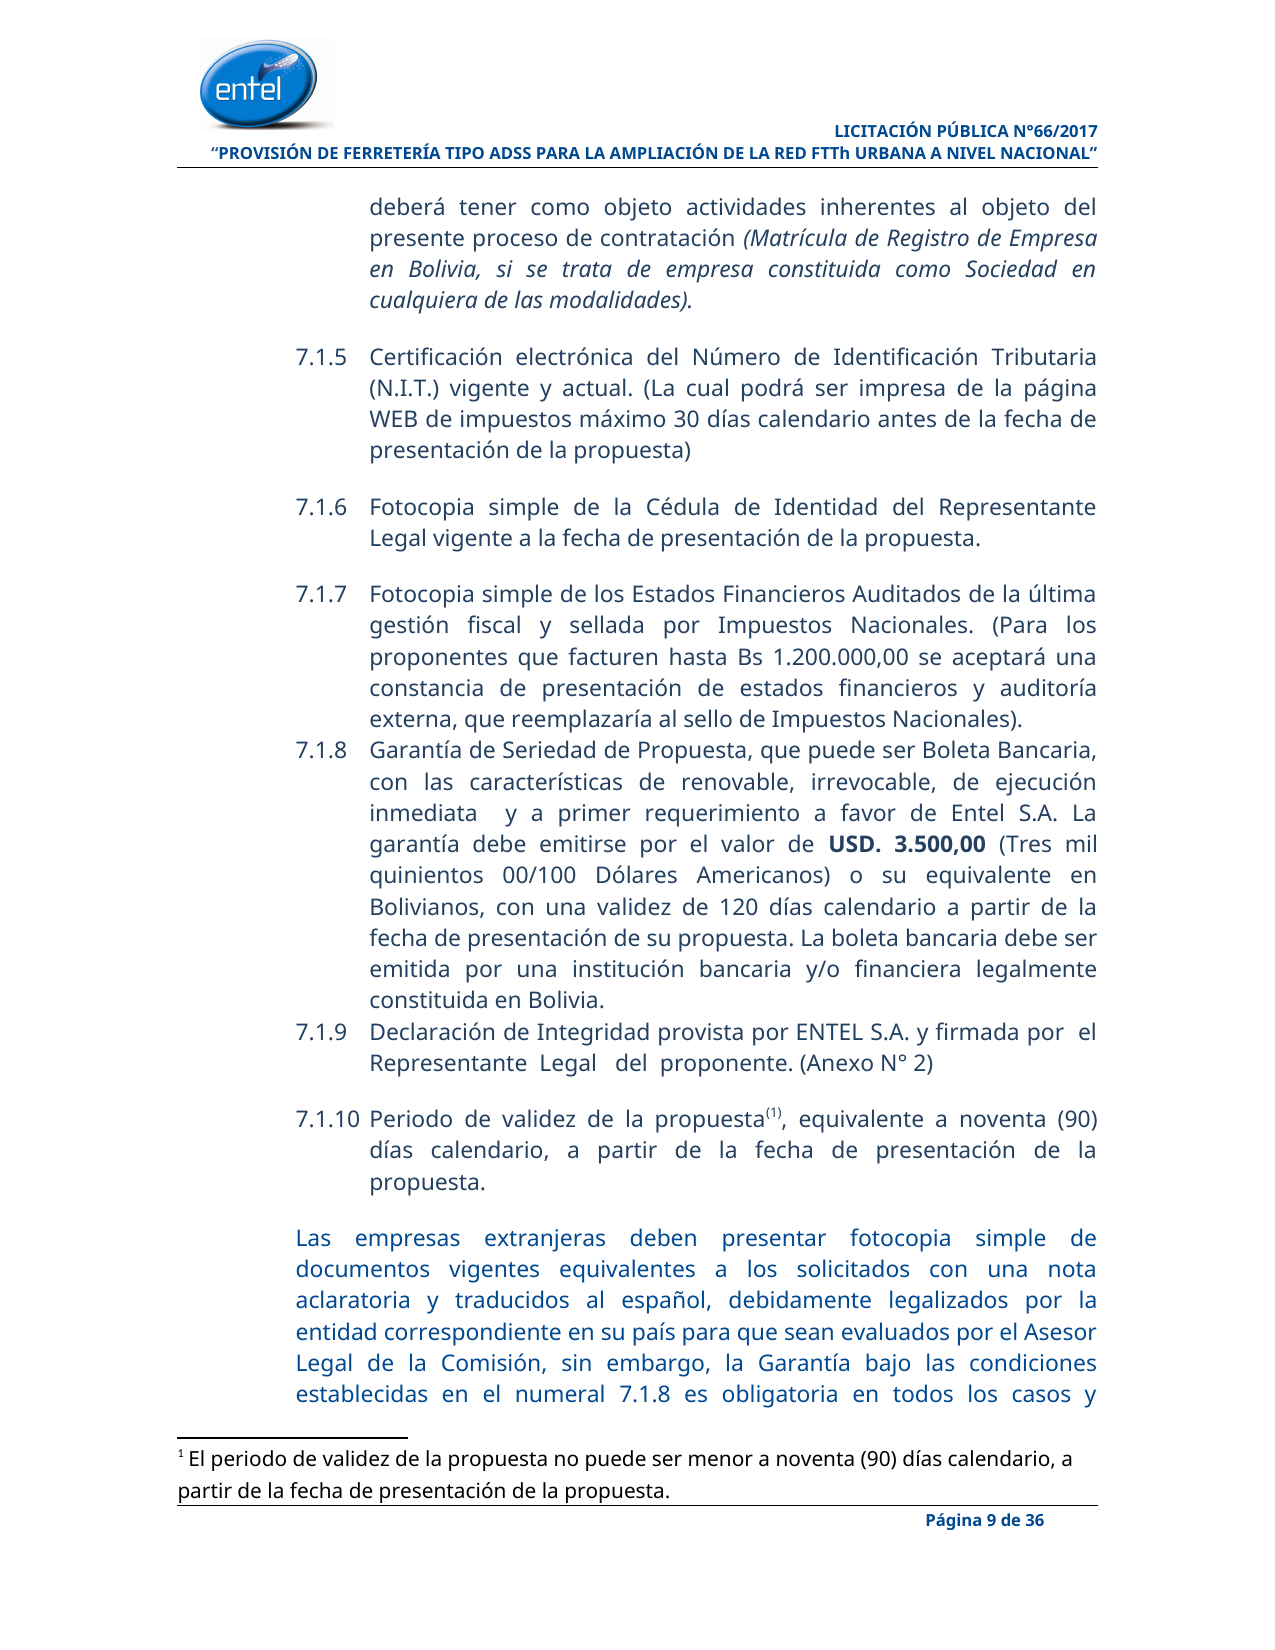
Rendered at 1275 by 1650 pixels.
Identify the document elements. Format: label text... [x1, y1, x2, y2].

list Periodo de validez de la propuesta(), equivalente a noventa (90) días calendario, a partir de la fecha de presentación de la propuesta. [295, 1103, 1098, 1197]
picture [199, 38, 335, 130]
list Fotocopia simple de la Cédula de Identidad del Representante Legal vigente a la fecha de presentación de la propuesta. [295, 490, 1098, 553]
list Fotocopia simple de los Estados Financieros Auditados de la última gestión fiscal y sellada por Impuestos Nacionales. (Para los proponentes que facturen hasta Bs 1.200.000,00 se aceptará una constancia de presentación de estados financieros y auditoría externa, que reemplazaría al sello de Impuestos Nacionales). [295, 578, 1098, 734]
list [295, 190, 1098, 315]
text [295, 1222, 1098, 1409]
list Certificación electrónica del Número de Identificación Tributaria (N.I.T.) vigente y actual. (La cual podrá ser impresa de la página WEB de impuestos máximo 30 días calendario antes de la fecha de presentación de la propuesta) [295, 340, 1098, 465]
list Declaración de Integridad provista por ENTEL S.A. y firmada por el Representante Legal del proponente. (Anexo N° 2) [295, 1015, 1098, 1078]
list Garantía de Seriedad de Propuesta, que puede ser Boleta Bancaria, con las características de renovable, irrevocable, de ejecución inmediata y a primer requerimiento a favor de Entel S.A. La garantía debe emitirse por el valor de USD. 3.500,00 (Tres mil quinientos 00/100 Dólares Americanos) o su equivalente en Bolivianos, con una validez de 120 días calendario a partir de la fecha de presentación de su propuesta. La boleta bancaria debe ser emitida por una institución bancaria y/o financiera legalmente constituida en Bolivia. [295, 734, 1098, 1015]
